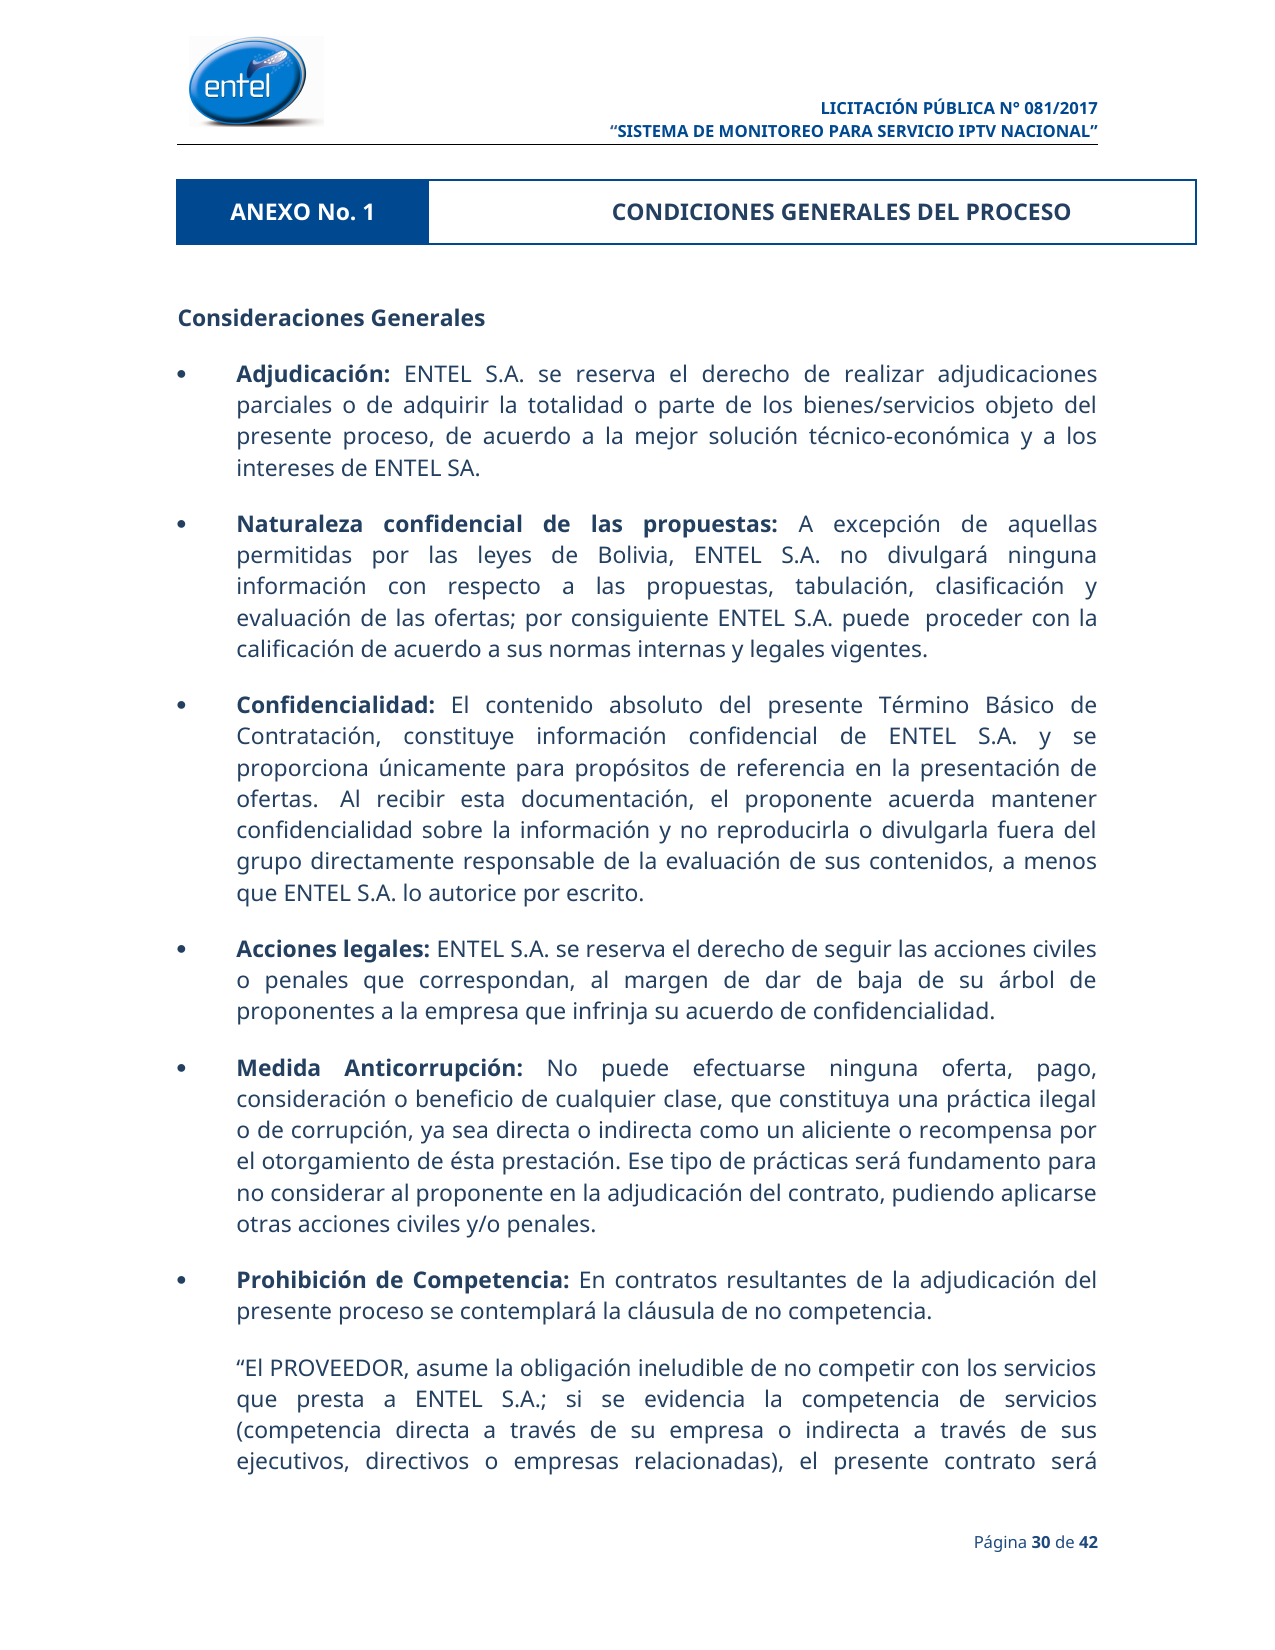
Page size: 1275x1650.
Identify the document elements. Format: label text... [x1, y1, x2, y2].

text Consideraciones Generales [177, 301, 1098, 333]
table_header CONDICIONES GENERALES DEL PROCESO [429, 181, 1195, 243]
picture [188, 36, 324, 127]
list Medida Anticorrupción: No puede efectuarse ninguna oferta, pago, consideración o beneficio de cualquier clase, que constituya una práctica ilegal o de corrupción, ya sea directa o indirecta como un aliciente o recompensa por el otorgamiento de ésta prestación. Ese tipo de prácticas será fundamento para no considerar al proponente en la adjudicación del contrato, pudiendo aplicarse otras acciones civiles y/o penales. [177, 1051, 1098, 1239]
list Acciones legales: ENTEL S.A. se reserva el derecho de seguir las acciones civiles o penales que correspondan, al margen de dar de baja de su árbol de proponentes a la empresa que infrinja su acuerdo de confidencialidad. [177, 933, 1098, 1026]
list Prohibición de Competencia: En contratos resultantes de la adjudicación del presente proceso se contemplará la cláusula de no competencia. [177, 1264, 1098, 1326]
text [236, 1351, 1098, 1476]
list Adjudicación: ENTEL S.A. se reserva el derecho de realizar adjudicaciones parciales o de adquirir la totalidad o parte de los bienes/servicios objeto del presente proceso, de acuerdo a la mejor solución técnico-económica y a los intereses de ENTEL SA. [177, 358, 1098, 483]
list Confidencialidad: El contenido absoluto del presente Término Básico de Contratación, constituye información confidencial de ENTEL S.A. y se proporciona únicamente para propósitos de referencia en la presentación de ofertas. Al recibir esta documentación, el proponente acuerda mantener confidencialidad sobre la información y no reproducirla o divulgarla fuera del grupo directamente responsable de la evaluación de sus contenidos, a menos que ENTEL S.A. lo autorice por escrito. [177, 689, 1098, 908]
list Naturaleza confidencial de las propuestas: A excepción de aquellas permitidas por las leyes de Bolivia, ENTEL S.A. no divulgará ninguna información con respecto a las propuestas, tabulación, clasificación y evaluación de las ofertas; por consiguiente ENTEL S.A. puede proceder con la calificación de acuerdo a sus normas internas y legales vigentes. [177, 508, 1098, 664]
table_header ANEXO No. 1 [178, 181, 427, 243]
